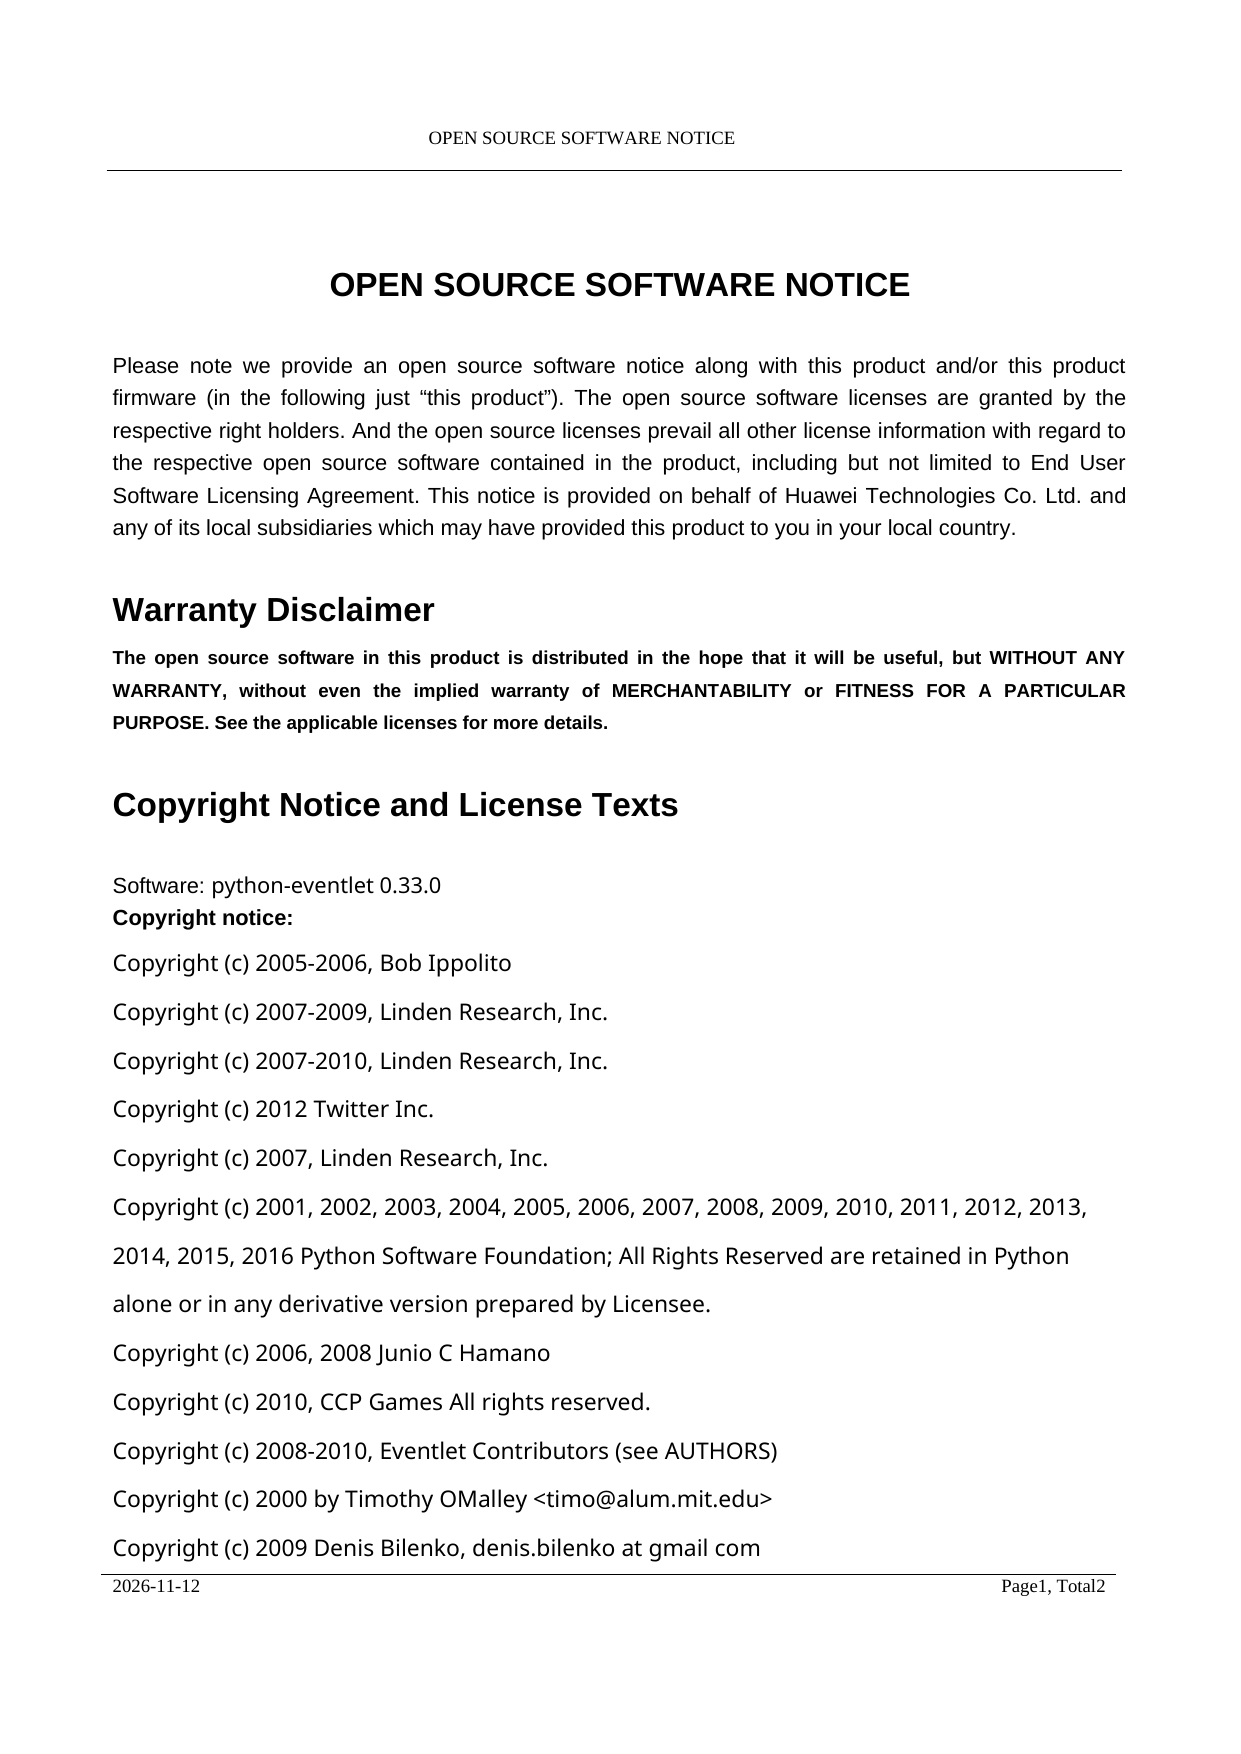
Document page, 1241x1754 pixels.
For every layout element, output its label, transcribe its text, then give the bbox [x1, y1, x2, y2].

text Software: python-eventlet 0.33.0 [112, 869, 1128, 901]
text Copyright notice: [112, 901, 1128, 934]
text The open source software in this product is distributed in the hope that it will be useful, but WITHOUT ANY WARRANTY, without even the implied warranty of MERCHANTABILITY or FITNESS FOR A PARTICULAR PURPOSE. See the applicable licenses for more details. [112, 641, 1128, 739]
text Please note we provide an open source software notice along with this product and/or this product firmware (in the following just “this product”). The open source software licenses are granted by the respective right holders. And the open source licenses prevail all other license information with regard to the respective open source software contained in the product, including but not limited to End User Software Licensing Agreement. This notice is provided on behalf of Huawei Technologies Co. Ltd. and any of its local subsidiaries which may have provided this product to you in your local country. [112, 349, 1128, 544]
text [112, 947, 1128, 1564]
text OPEN SOURCE SOFTWARE NOTICE [112, 251, 1128, 316]
text Copyright Notice and License Texts [112, 771, 1128, 836]
text Warranty Disclaimer [112, 576, 1128, 641]
